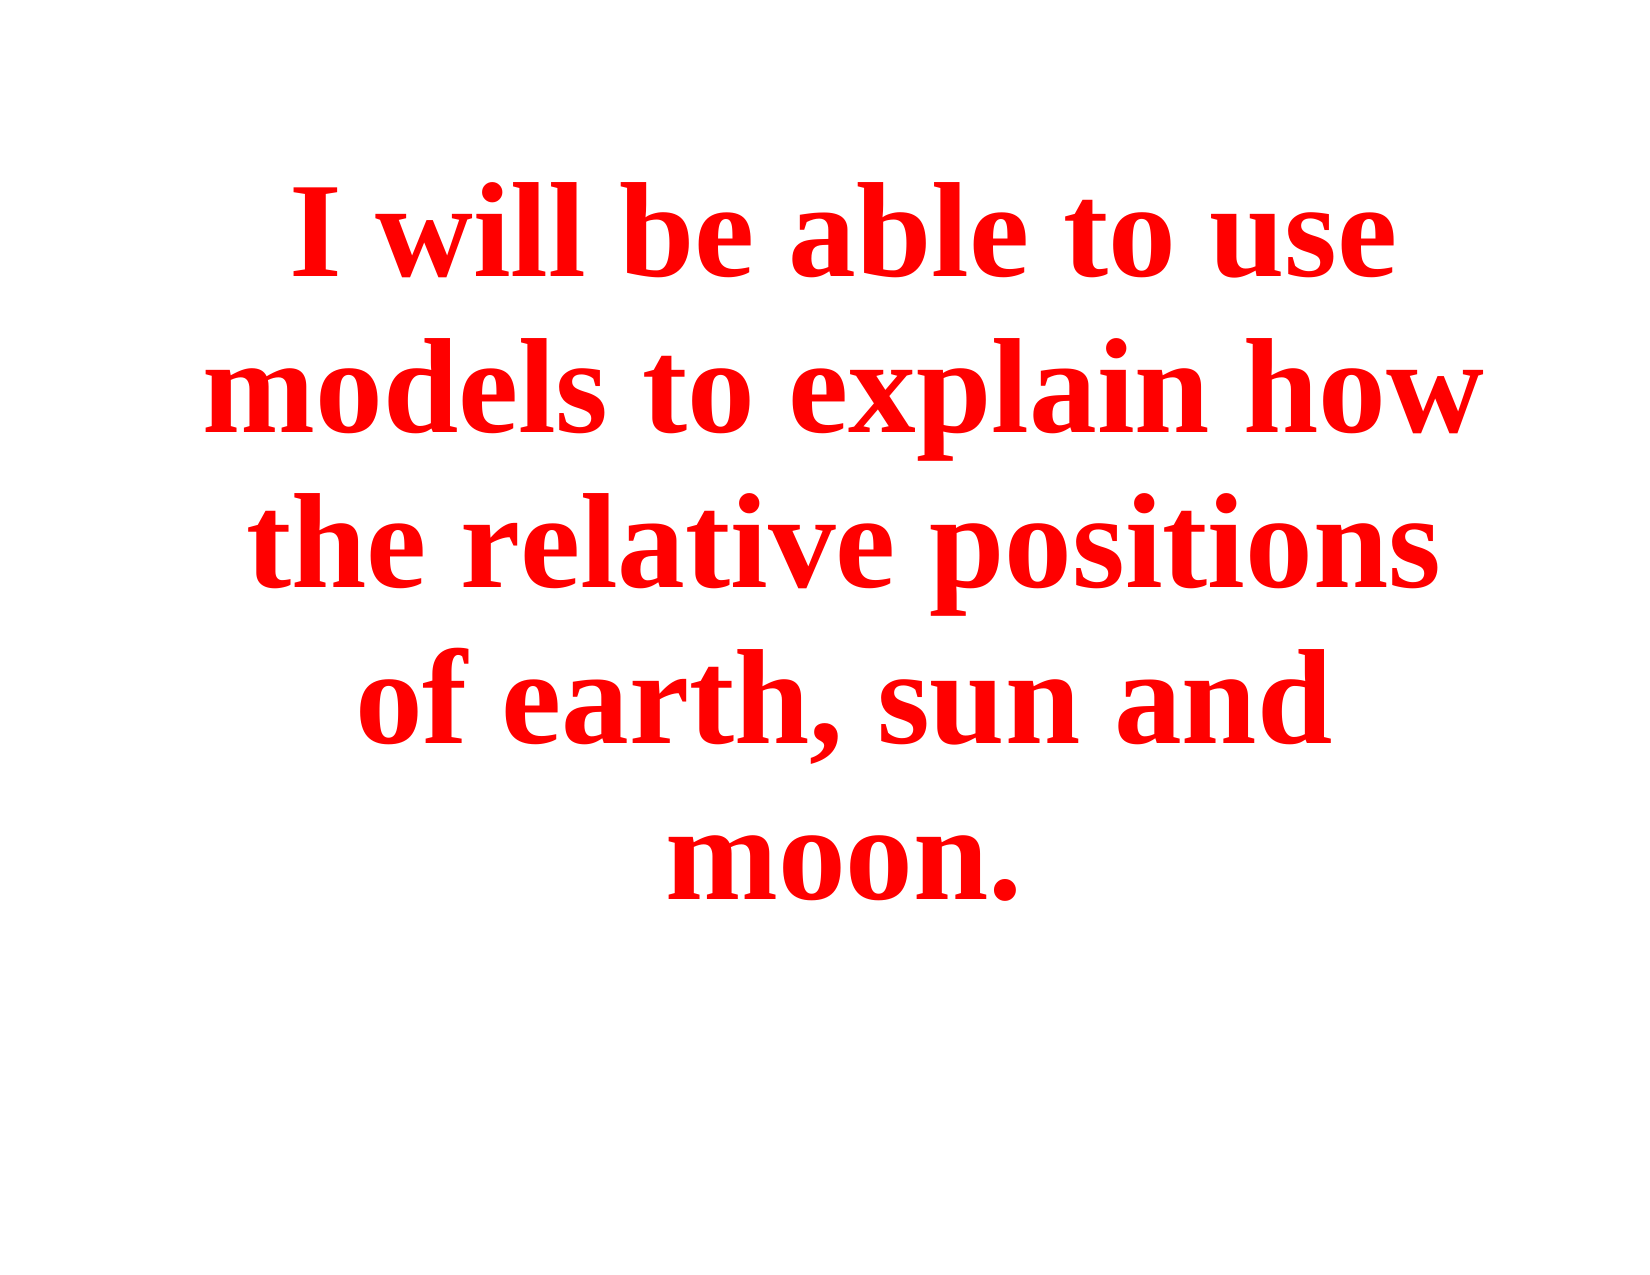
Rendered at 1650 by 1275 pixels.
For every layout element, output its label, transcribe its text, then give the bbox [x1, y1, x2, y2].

text I will be able to use models to explain how the relative positions of earth, sun and moon. [187, 150, 1500, 929]
